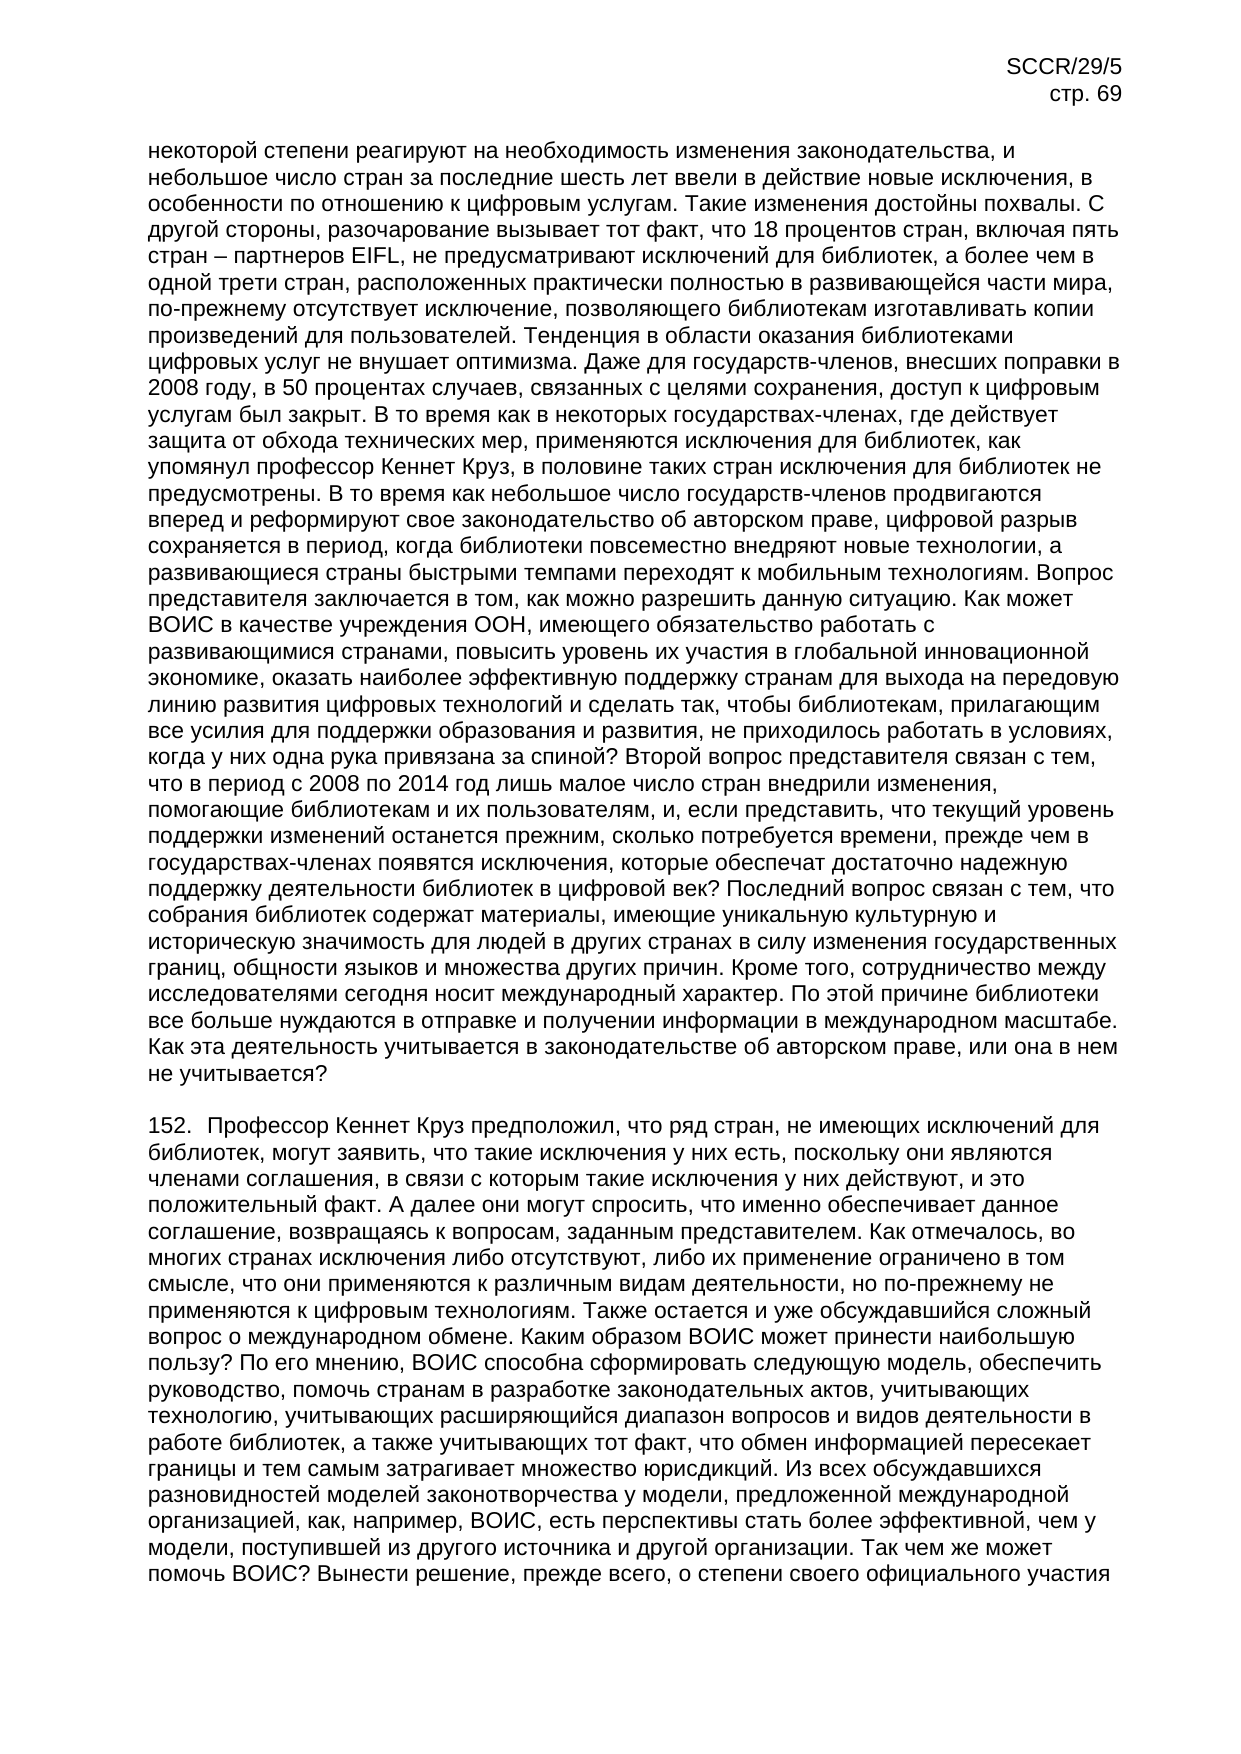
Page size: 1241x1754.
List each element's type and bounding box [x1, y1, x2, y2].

list [148, 137, 1122, 1086]
list [148, 1112, 1122, 1587]
